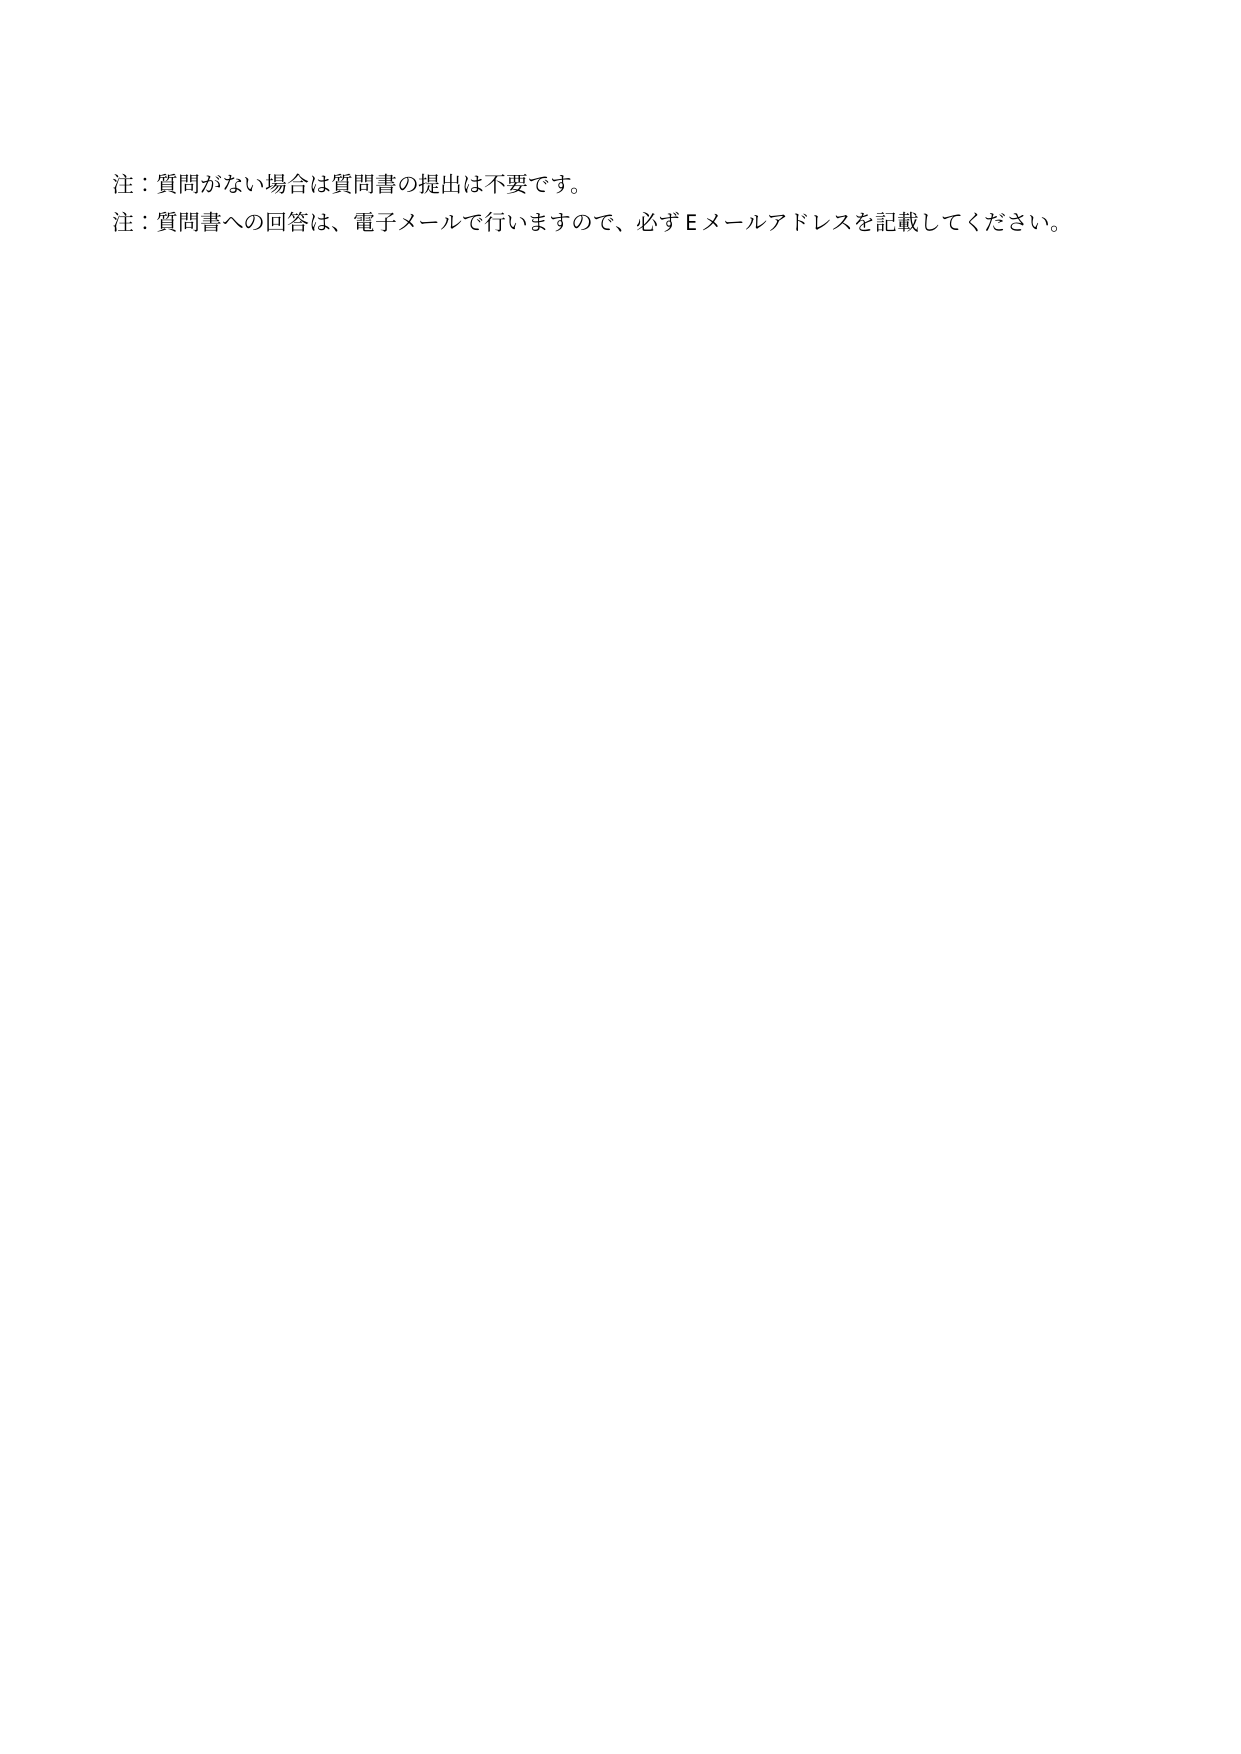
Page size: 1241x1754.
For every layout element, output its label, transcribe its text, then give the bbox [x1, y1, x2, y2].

text 注：質問書への回答は、電子メールで行いますので、必ずEメールアドレスを記載してください。 [112, 202, 1128, 239]
text 注：質問がない場合は質問書の提出は不要です。 [112, 164, 1128, 202]
